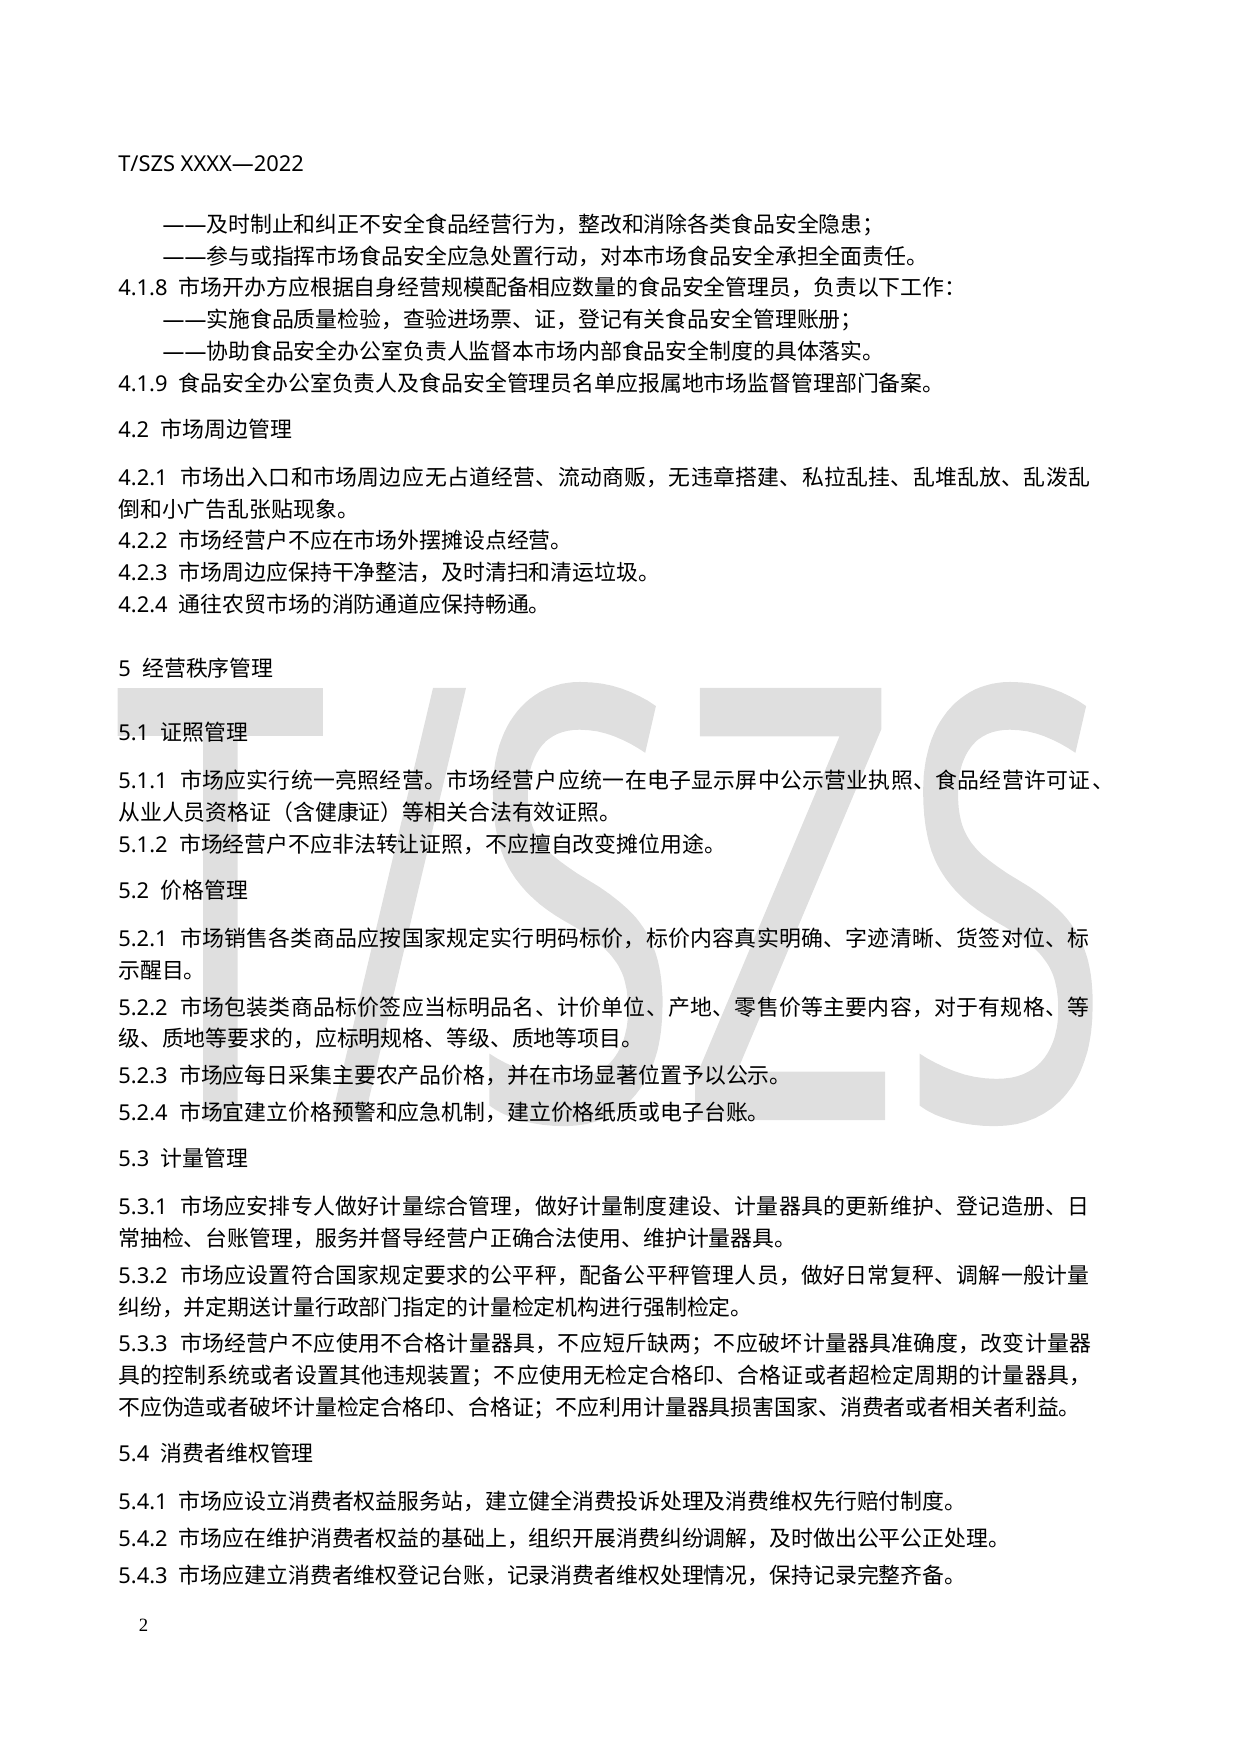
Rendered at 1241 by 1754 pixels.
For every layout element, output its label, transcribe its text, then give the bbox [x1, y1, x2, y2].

list 实施食品质量检验，查验进场票、证，登记有关食品安全管理账册； [162, 302, 1092, 334]
text 4.2.2 市场经营户不应在市场外摆摊设点经营。 [118, 523, 1092, 555]
text 4.2.1 市场出入口和市场周边应无占道经营、流动商贩，无违章搭建、私拉乱挂、乱堆乱放、乱泼乱倒和小广告乱张贴现象。 [118, 460, 1092, 523]
text 5.2.1 市场销售各类商品应按国家规定实行明码标价，标价内容真实明确、字迹清晰、货签对位、标示醒目。 [118, 921, 1092, 984]
text 5.1.2 市场经营户不应非法转让证照，不应擅自改变摊位用途。 [118, 827, 1092, 858]
text 4.1.9 食品安全办公室负责人及食品安全管理员名单应报属地市场监督管理部门备案。 [118, 366, 1092, 397]
text 5.3.2 市场应设置符合国家规定要求的公平秤，配备公平秤管理人员，做好日常复秤、调解一般计量纠纷，并定期送计量行政部门指定的计量检定机构进行强制检定。 [118, 1258, 1092, 1321]
list 参与或指挥市场食品安全应急处置行动，对本市场食品安全承担全面责任。 [162, 239, 1092, 270]
text 5.2.3 市场应每日采集主要农产品价格，并在市场显著位置予以公示。 [118, 1058, 1092, 1090]
list 5 经营秩序管理 [118, 651, 1092, 683]
text 5.2.4 市场宜建立价格预警和应急机制，建立价格纸质或电子台账。 [118, 1095, 1092, 1127]
text 5.2 价格管理 [118, 875, 1092, 904]
text 5.4.3 市场应建立消费者维权登记台账，记录消费者维权处理情况，保持记录完整齐备。 [118, 1558, 1092, 1590]
list 协助食品安全办公室负责人监督本市场内部食品安全制度的具体落实。 [162, 334, 1092, 366]
text 4.2.3 市场周边应保持干净整洁，及时清扫和清运垃圾。 [118, 555, 1092, 587]
text 5.3.1 市场应安排专人做好计量综合管理，做好计量制度建设、计量器具的更新维护、登记造册、日常抽检、台账管理，服务并督导经营户正确合法使用、维护计量器具。 [118, 1189, 1092, 1253]
list 及时制止和纠正不安全食品经营行为，整改和消除各类食品安全隐患； [162, 207, 1092, 239]
text 5.3.3 市场经营户不应使用不合格计量器具，不应短斤缺两；不应破坏计量器具准确度，改变计量器具的控制系统或者设置其他违规装置；不应使用无检定合格印、合格证或者超检定周期的计量器具，不应伪造或者破坏计量检定合格印、合格证；不应利用计量器具损害国家、消费者或者相关者利益。 [118, 1326, 1092, 1422]
text 4.2.4 通往农贸市场的消防通道应保持畅通。 [118, 587, 1092, 618]
text 5.2.2 市场包装类商品标价签应当标明品名、计价单位、产地、零售价等主要内容，对于有规格、等级、质地等要求的，应标明规格、等级、质地等项目。 [118, 989, 1092, 1053]
text 5.1.1 市场应实行统一亮照经营。市场经营户应统一在电子显示屏中公示营业执照、食品经营许可证、从业人员资格证（含健康证）等相关合法有效证照。 [118, 763, 1092, 827]
text 5.4.1 市场应设立消费者权益服务站，建立健全消费投诉处理及消费维权先行赔付制度。 [118, 1484, 1092, 1516]
text 4.1.8 市场开办方应根据自身经营规模配备相应数量的食品安全管理员，负责以下工作： [118, 270, 1092, 302]
text 4.2 市场周边管理 [118, 414, 1092, 443]
text 5.1 证照管理 [118, 715, 1092, 747]
text 5.3 计量管理 [118, 1143, 1092, 1173]
text 5.4 消费者维权管理 [118, 1438, 1092, 1468]
text 5.4.2 市场应在维护消费者权益的基础上，组织开展消费纠纷调解，及时做出公平公正处理。 [118, 1521, 1092, 1553]
